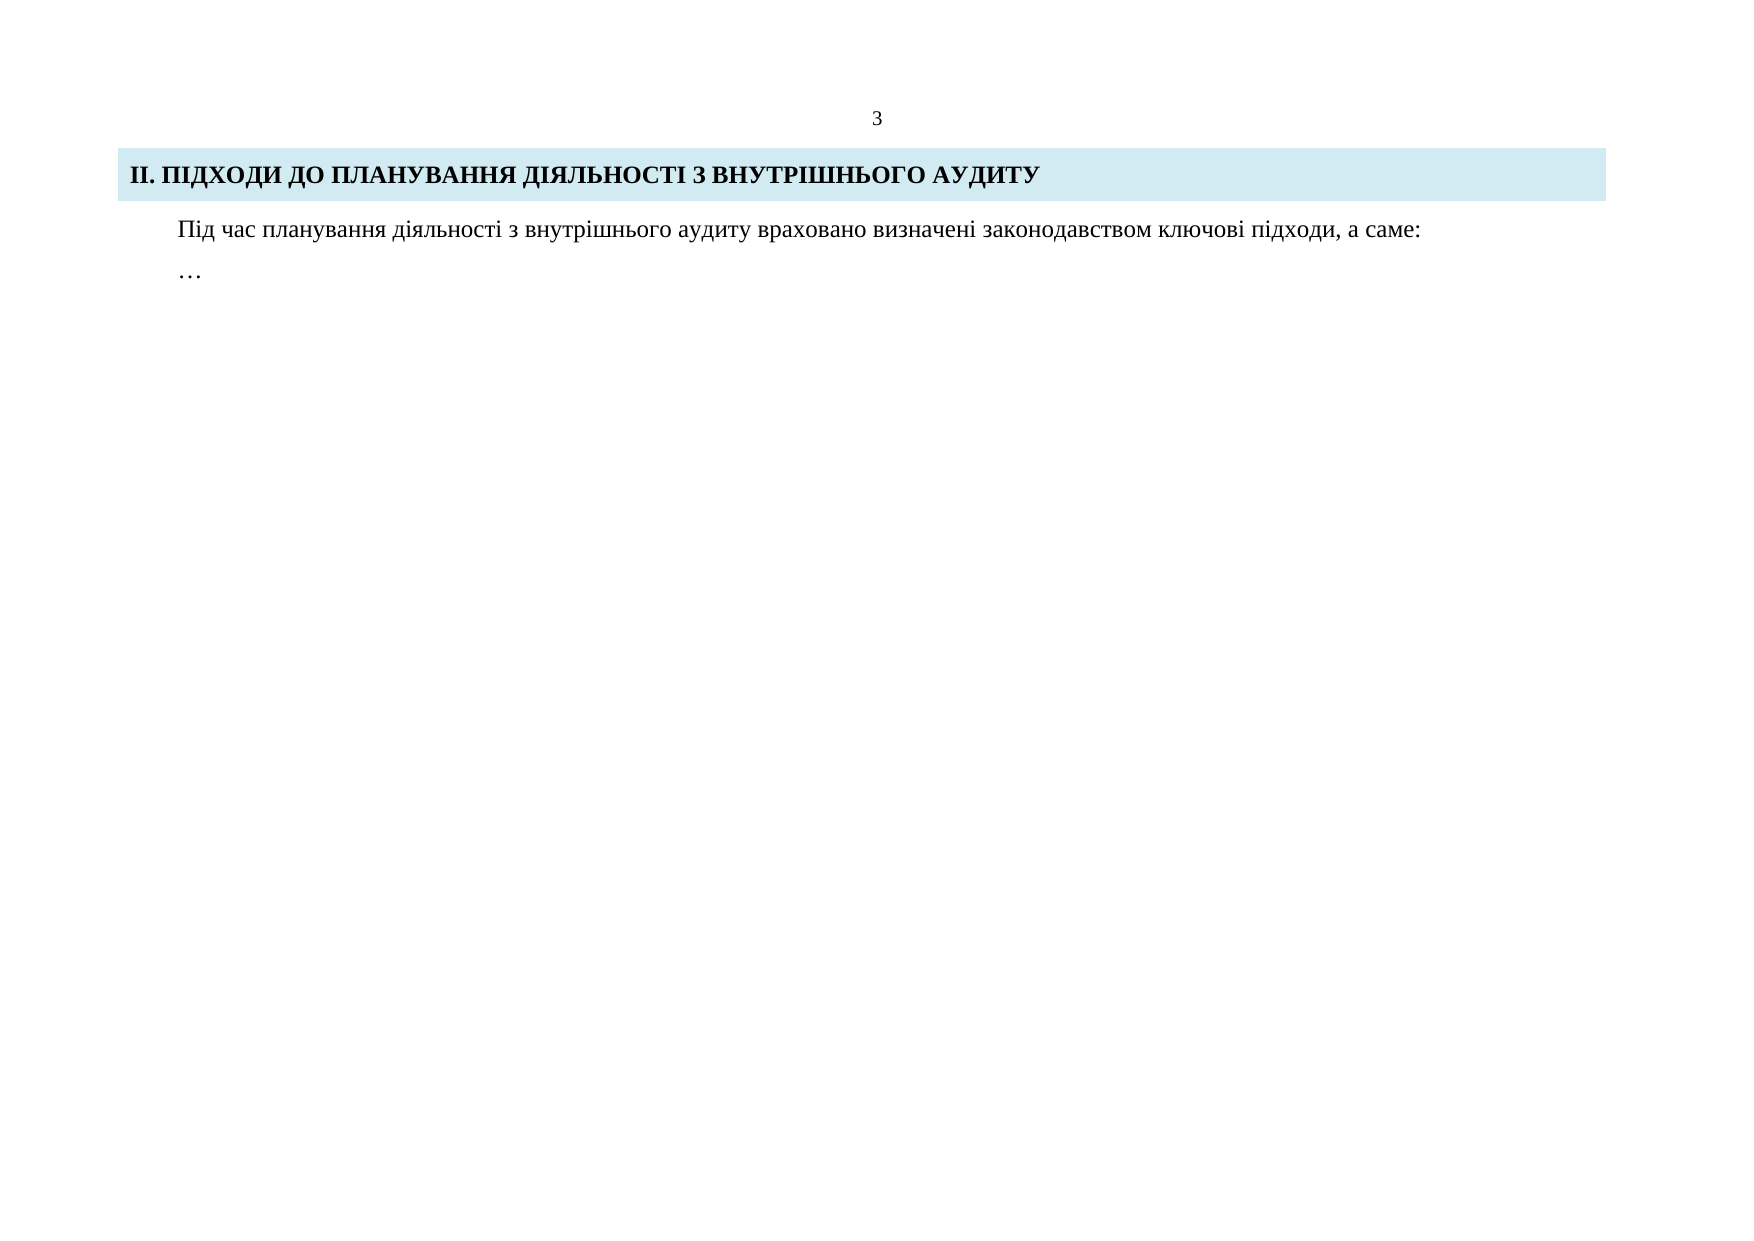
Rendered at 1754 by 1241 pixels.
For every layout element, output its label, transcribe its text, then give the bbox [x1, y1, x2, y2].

text Під час планування діяльності з внутрішнього аудиту враховано визначені законодавством ключові підходи, а саме: [118, 214, 1636, 243]
table_header ІІ. ПІДХОДИ ДО ПЛАНУВАННЯ ДІЯЛЬНОСТІ З ВНУТРІШНЬОГО АУДИТУ [118, 148, 1606, 201]
text … [118, 255, 1636, 284]
